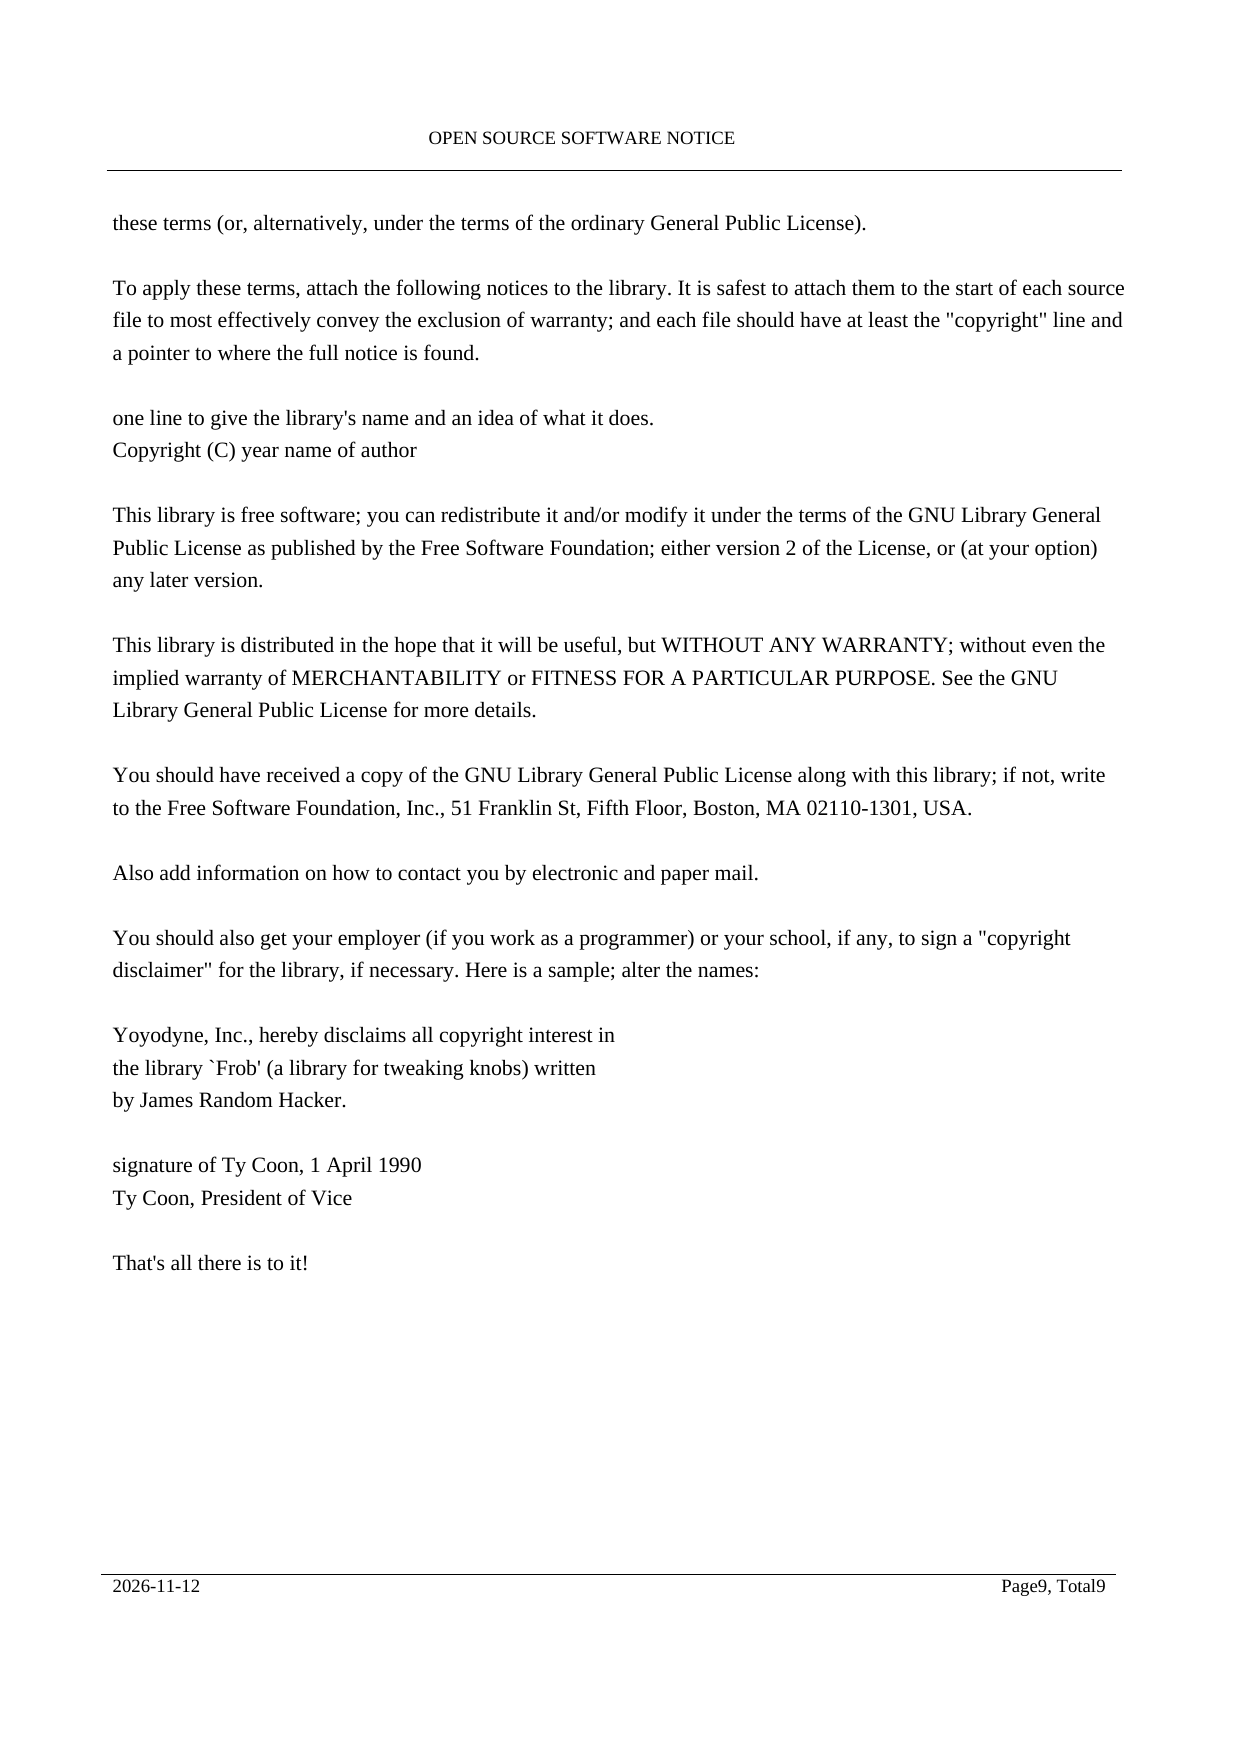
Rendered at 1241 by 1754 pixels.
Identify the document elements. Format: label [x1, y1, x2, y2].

text [112, 206, 1128, 1279]
